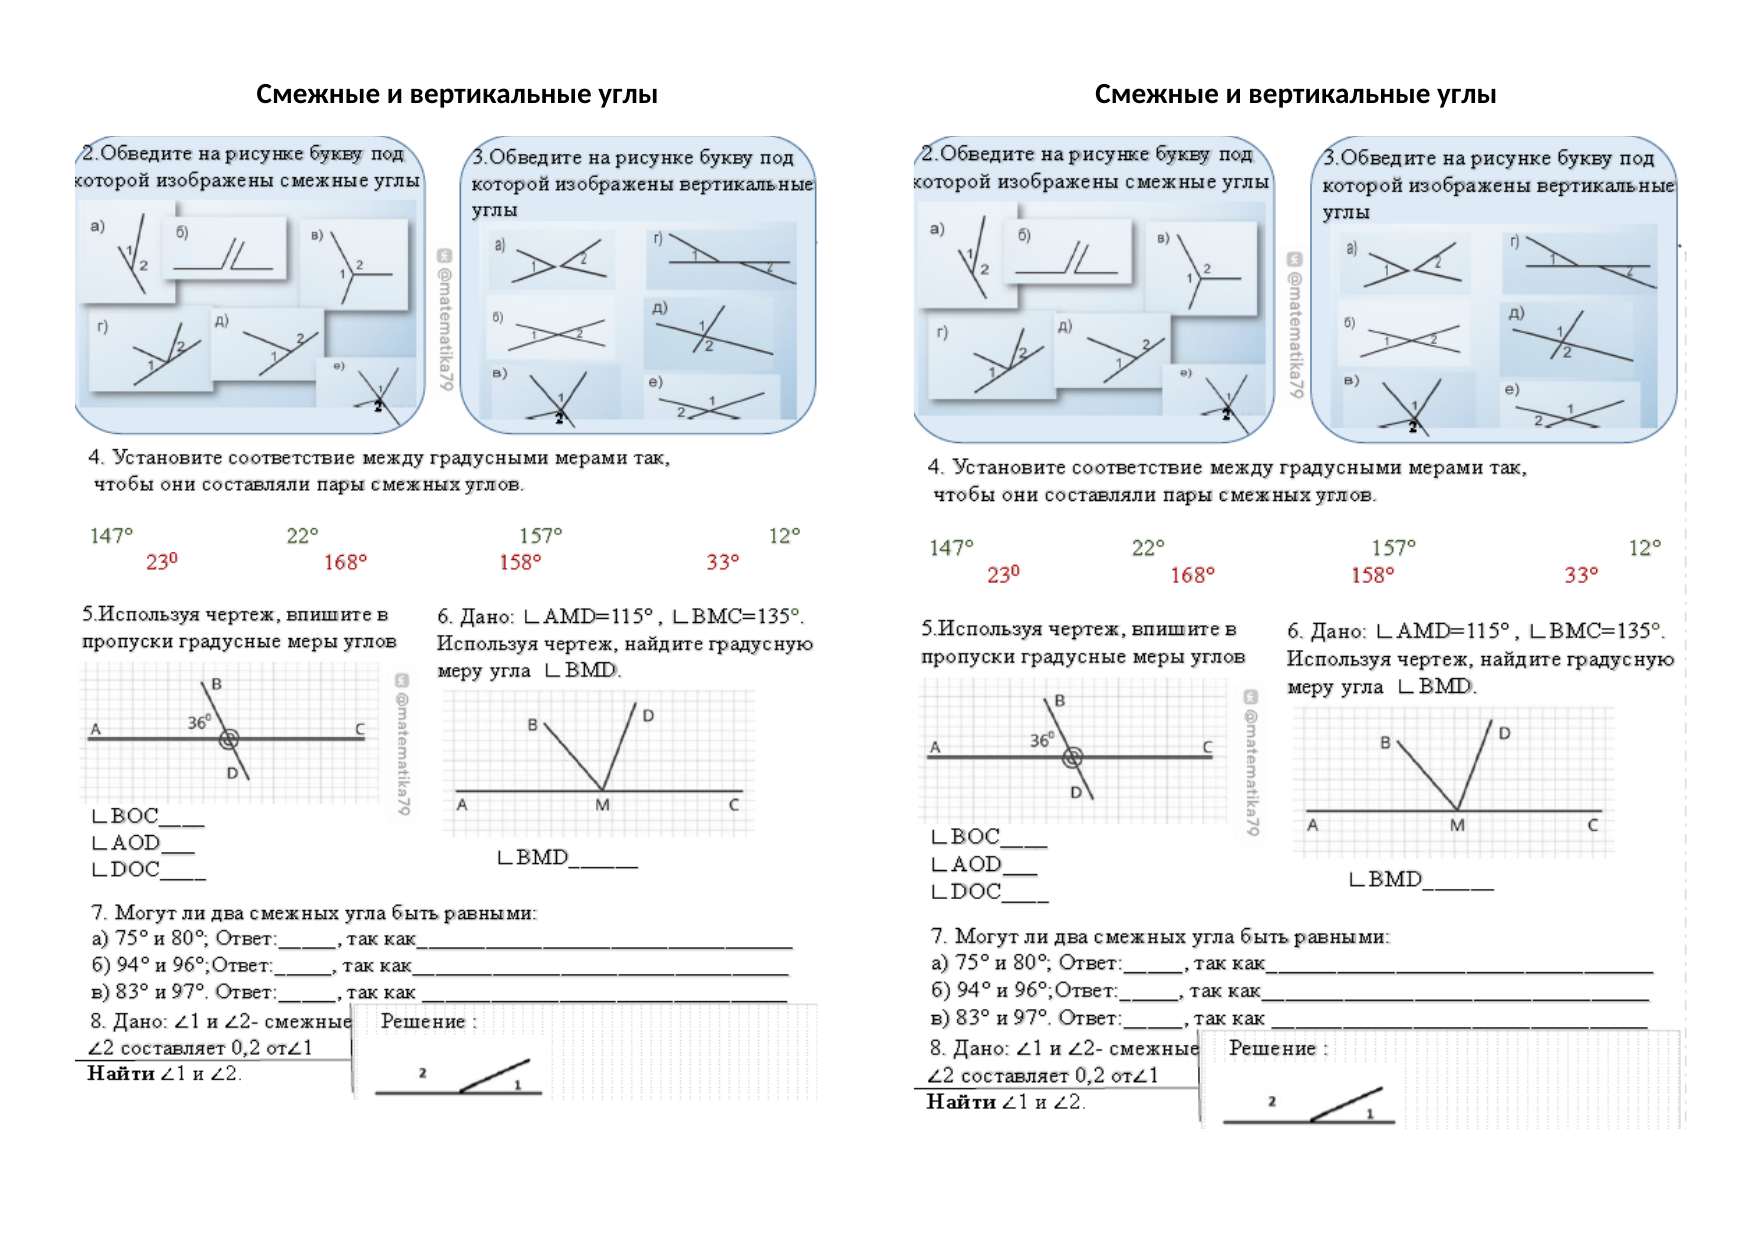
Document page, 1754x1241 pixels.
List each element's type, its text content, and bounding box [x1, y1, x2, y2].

picture [75, 136, 818, 1100]
text Смежные и вертикальные углы [75, 75, 840, 111]
text Смежные и вертикальные углы [914, 75, 1679, 111]
picture [913, 136, 1687, 1129]
